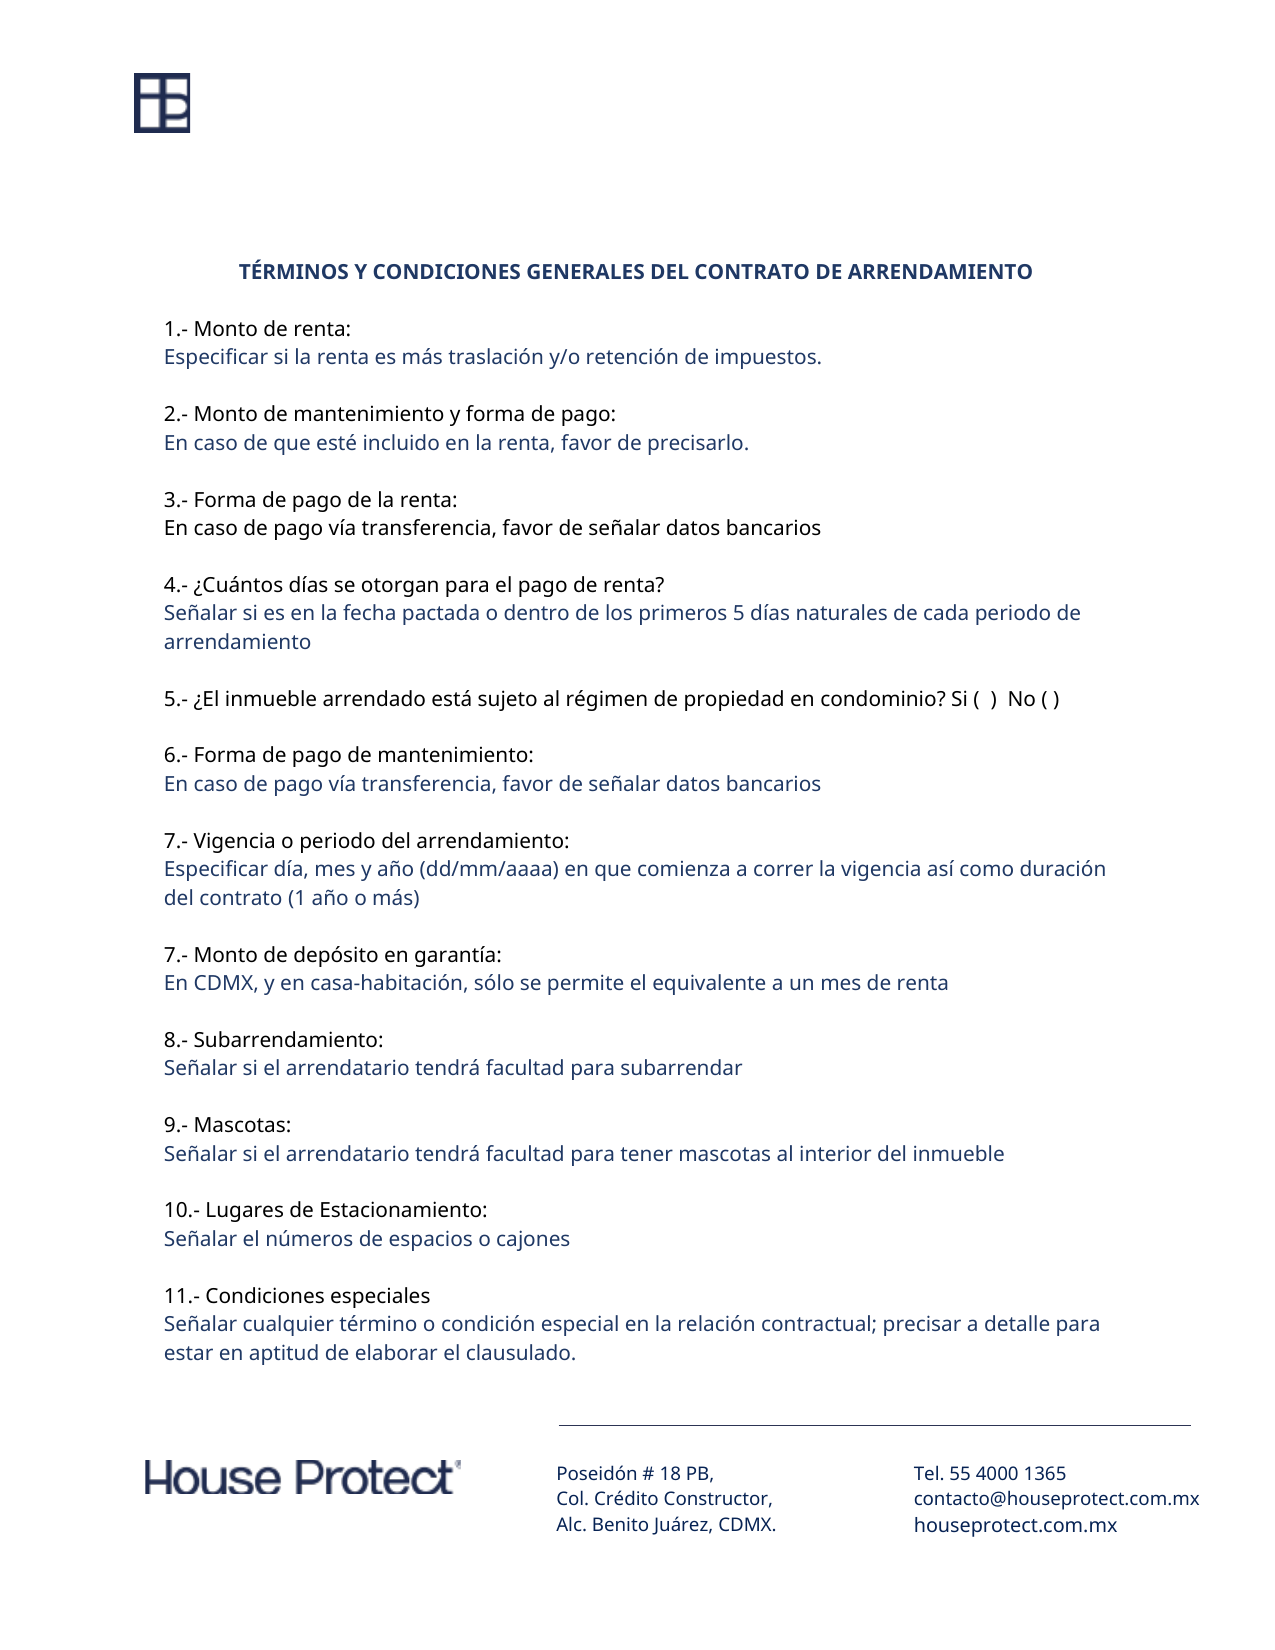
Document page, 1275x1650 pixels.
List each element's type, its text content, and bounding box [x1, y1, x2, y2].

text 5.- ¿El inmueble arrendado está sujeto al régimen de propiedad en condominio? Si ( ) No ( ) [164, 684, 1108, 712]
text Señalar si el arrendatario tendrá facultad para subarrendar [164, 1053, 1108, 1082]
text Señalar si es en la fecha pactada o dentro de los primeros 5 días naturales de cada periodo de arrendamiento [164, 598, 1108, 655]
text 6.- Forma de pago de mantenimiento: [164, 741, 1108, 769]
text En CDMX, y en casa-habitación, sólo se permite el equivalente a un mes de renta [164, 968, 1108, 997]
text 7.- Monto de depósito en garantía: [164, 940, 1108, 968]
text 2.- Monto de mantenimiento y forma de pago: [164, 399, 1108, 428]
text 4.- ¿Cuántos días se otorgan para el pago de renta? [164, 570, 1108, 598]
text 10.- Lugares de Estacionamiento: [164, 1196, 1108, 1224]
text En caso de pago vía transferencia, favor de señalar datos bancarios [164, 769, 1108, 797]
text TÉRMINOS Y CONDICIONES GENERALES DEL CONTRATO DE ARRENDAMIENTO [164, 257, 1108, 286]
text Especificar si la renta es más traslación y/o retención de impuestos. [164, 342, 1108, 371]
text 1.- Monto de renta: [164, 314, 1108, 342]
text En caso de que esté incluido en la renta, favor de precisarlo. [164, 428, 1108, 456]
text 11.- Condiciones especiales [164, 1281, 1108, 1309]
text Señalar cualquier término o condición especial en la relación contractual; precisar a detalle para estar en aptitud de elaborar el clausulado. [164, 1309, 1108, 1366]
text 7.- Vigencia o periodo del arrendamiento: [164, 826, 1108, 854]
text Especificar día, mes y año (dd/mm/aaaa) en que comienza a correr la vigencia así como duración del contrato (1 año o más) [164, 854, 1108, 911]
text Señalar si el arrendatario tendrá facultad para tener mascotas al interior del inmueble [164, 1139, 1108, 1167]
text 8.- Subarrendamiento: [164, 1025, 1108, 1053]
text 3.- Forma de pago de la renta: [164, 485, 1108, 513]
text En caso de pago vía transferencia, favor de señalar datos bancarios [164, 513, 1108, 542]
text 9.- Mascotas: [164, 1110, 1108, 1139]
text Señalar el números de espacios o cajones [164, 1224, 1108, 1252]
